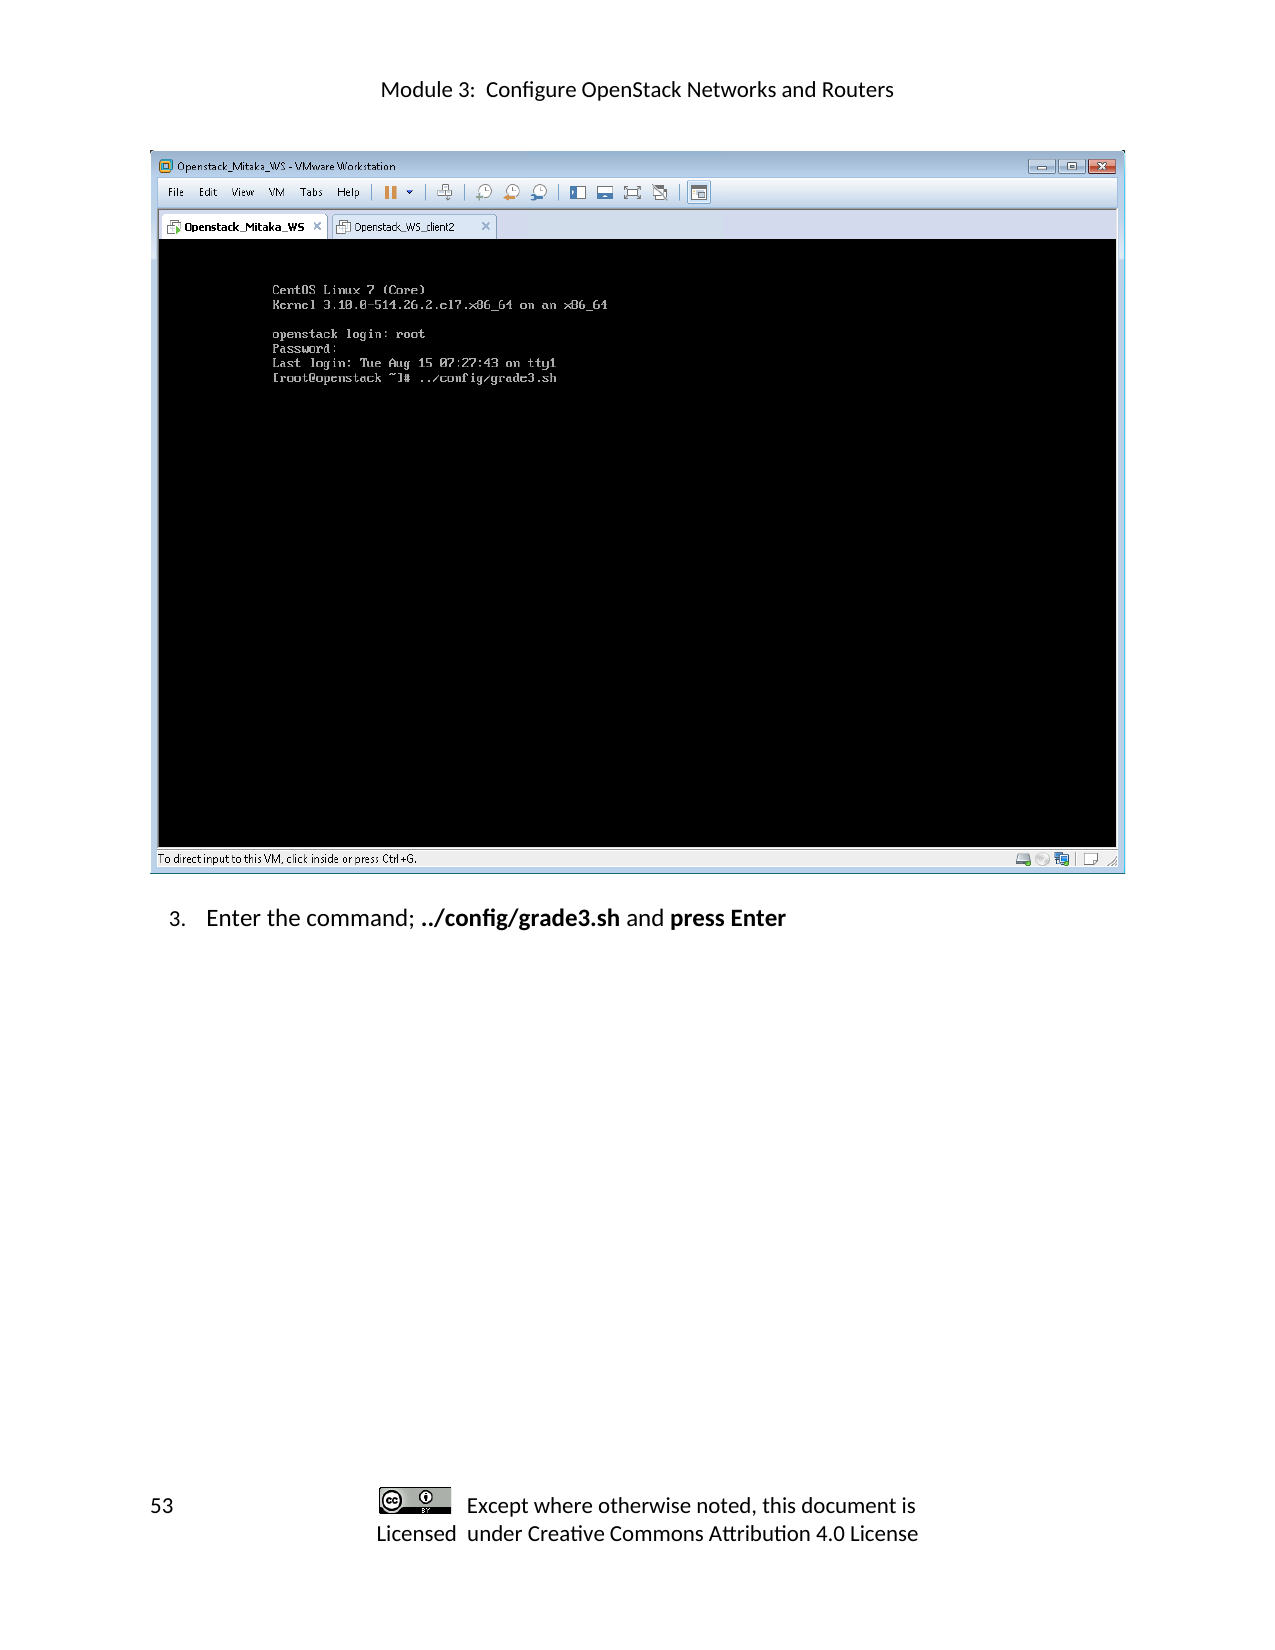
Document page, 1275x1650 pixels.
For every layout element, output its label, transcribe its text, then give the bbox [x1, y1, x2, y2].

list Enter the command; ../config/grade3.sh and press Enter [169, 902, 1125, 932]
picture [150, 150, 1125, 874]
picture [379, 1487, 452, 1514]
